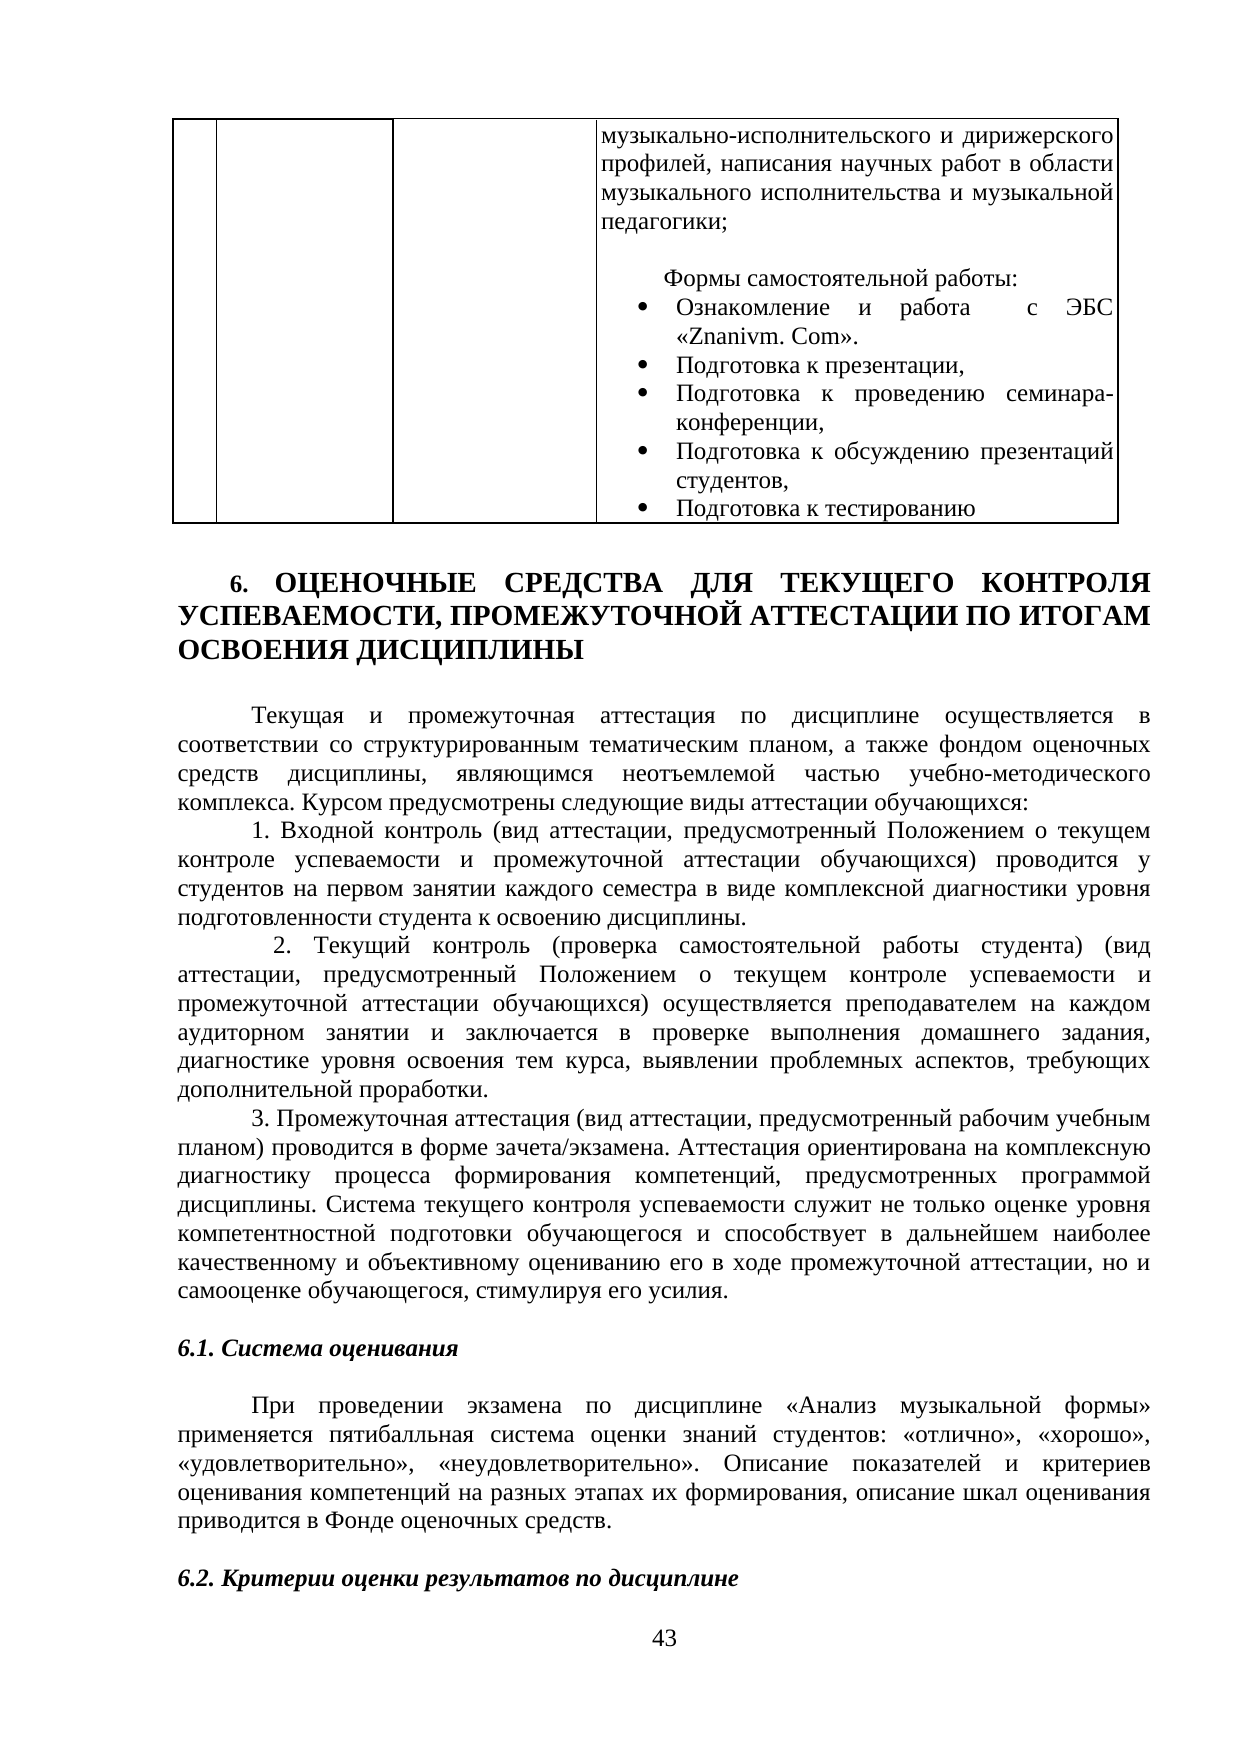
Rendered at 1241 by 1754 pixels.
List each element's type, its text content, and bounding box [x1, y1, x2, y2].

text При проведении экзамена по дисциплине «Анализ музыкальной формы» применяется пятибалльная система оценки знаний студентов: «отлично», «хорошо», «удовлетворительно», «неудовлетворительно». Описание показателей и критериев оценивания компетенций на разных этапах их формирования, описание шкал оценивания приводится в Фонде оценочных средств. [177, 1391, 1152, 1534]
text 2. Текущий контроль (проверка самостоятельной работы студента) (вид аттестации, предусмотренный Положением о текущем контроле успеваемости и промежуточной аттестации обучающихся) осуществляется преподавателем на каждом аудиторном занятии и заключается в проверке выполнения домашнего задания, диагностике уровня освоения тем курса, выявлении проблемных аспектов, требующих дополнительной проработки. [177, 931, 1152, 1103]
text 6.2. Критерии оценки результатов по дисциплине [177, 1563, 1152, 1592]
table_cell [394, 119, 596, 522]
text 6. ОЦЕНОЧНЫЕ СРЕДСТВА ДЛЯ ТЕКУЩЕГО КОНТРОЛЯ УСПЕВАЕМОСТИ, ПРОМЕЖУТОЧНОЙ АТТЕСТАЦИИ ПО ИТОГАМ ОСВОЕНИЯ ДИСЦИПЛИНЫ [177, 565, 1152, 666]
text 1. Входной контроль (вид аттестации, предусмотренный Положением о текущем контроле успеваемости и промежуточной аттестации обучающихся) проводится у студентов на первом занятии каждого семестра в виде комплексной диагностики уровня подготовленности студента к освоению дисциплины. [177, 816, 1152, 931]
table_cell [597, 119, 1117, 522]
text 3. Промежуточная аттестация (вид аттестации, предусмотренный рабочим учебным планом) проводится в форме зачета/экзамена. Аттестация ориентирована на комплексную диагностику процесса формирования компетенций, предусмотренных программой дисциплины. Система текущего контроля успеваемости служит не только оценке уровня компетентностной подготовки обучающегося и способствует в дальнейшем наиболее качественному и объективному оцениванию его в ходе промежуточной аттестации, но и самооценке обучающегося, стимулируя его усилия. [177, 1103, 1152, 1304]
text 6.1. Система оценивания [177, 1333, 1152, 1362]
text Текущая и промежуточная аттестация по дисциплине осуществляется в соответствии со структурированным тематическим планом, а также фондом оценочных средств дисциплины, являющимся неотъемлемой частью учебно-методического комплекса. Курсом предусмотрены следующие виды аттестации обучающихся: [177, 701, 1152, 816]
